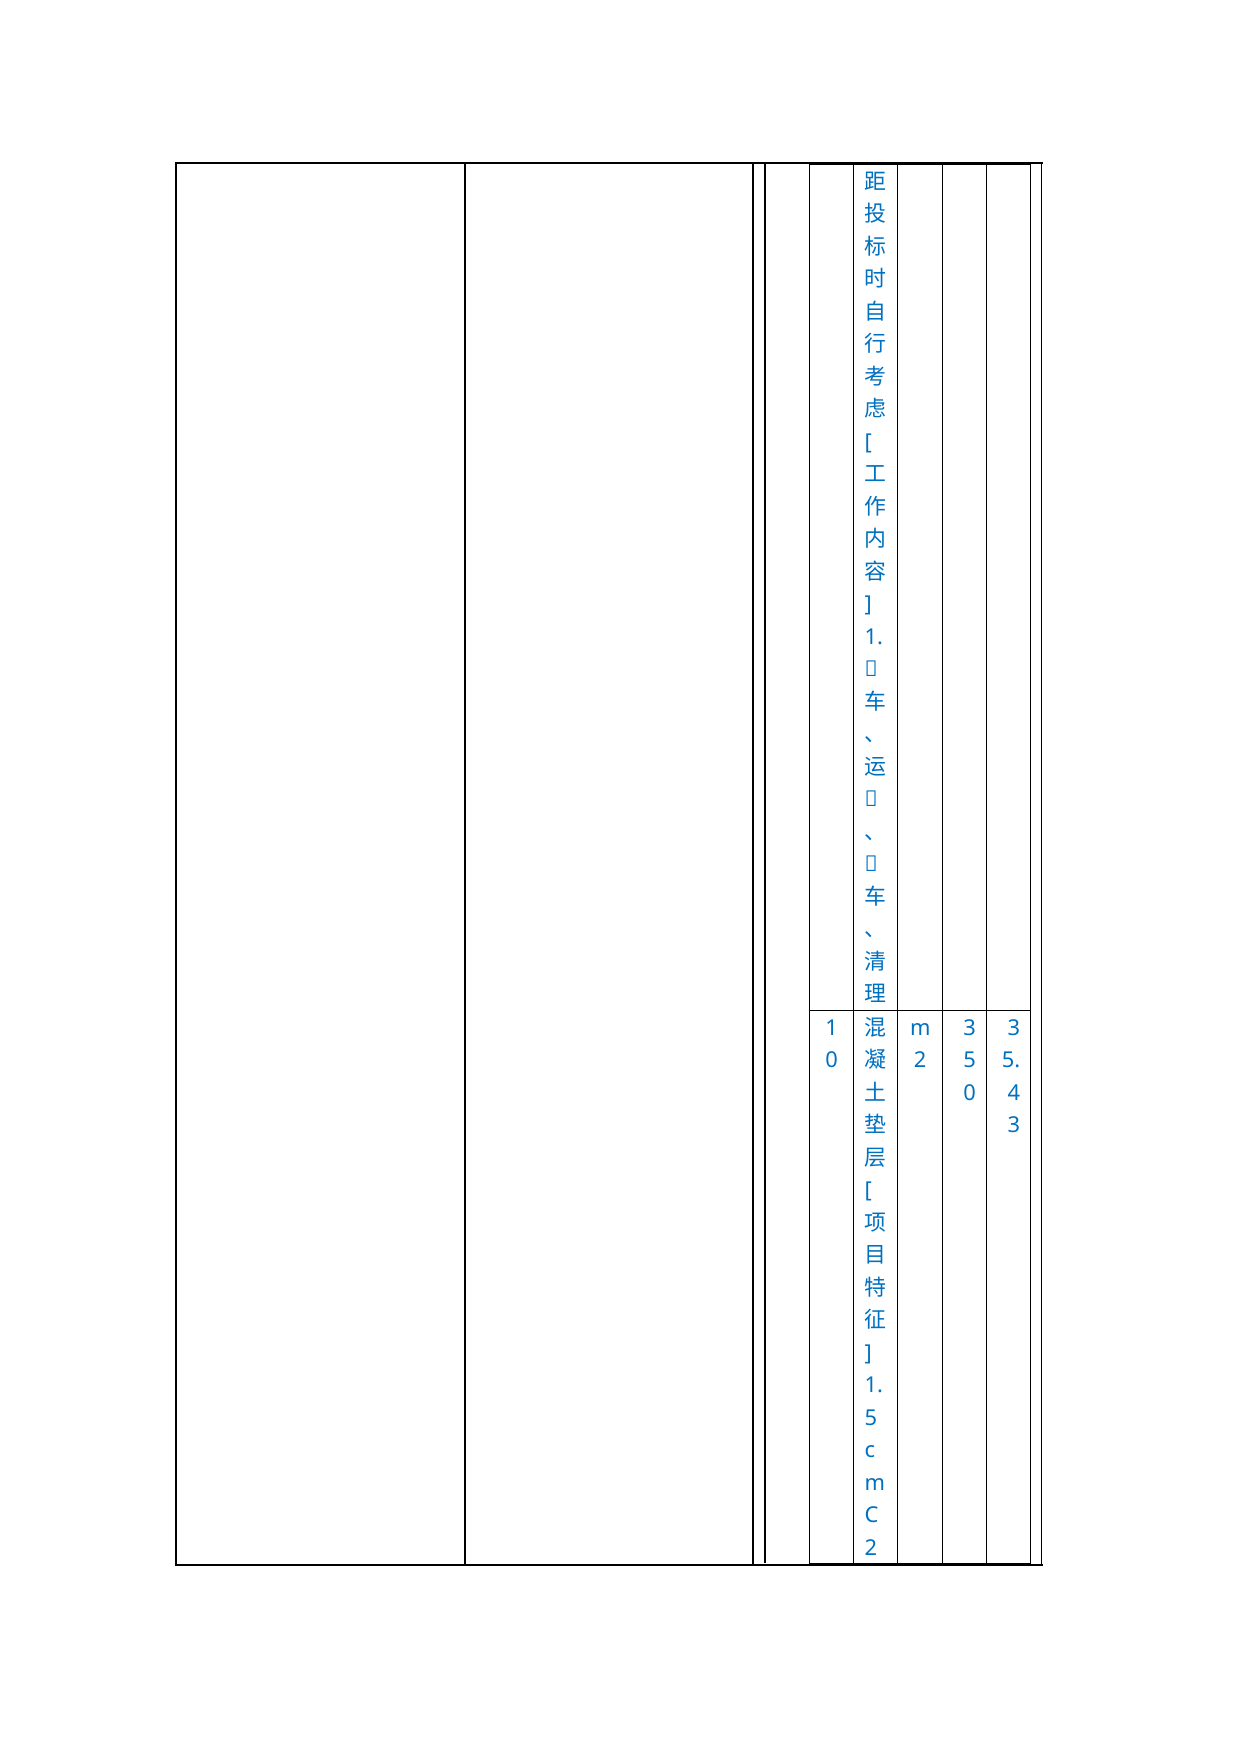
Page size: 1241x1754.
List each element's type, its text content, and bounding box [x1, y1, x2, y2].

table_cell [1031, 164, 1041, 1564]
table_cell 2 [177, 164, 464, 1564]
table_cell [466, 164, 752, 1564]
